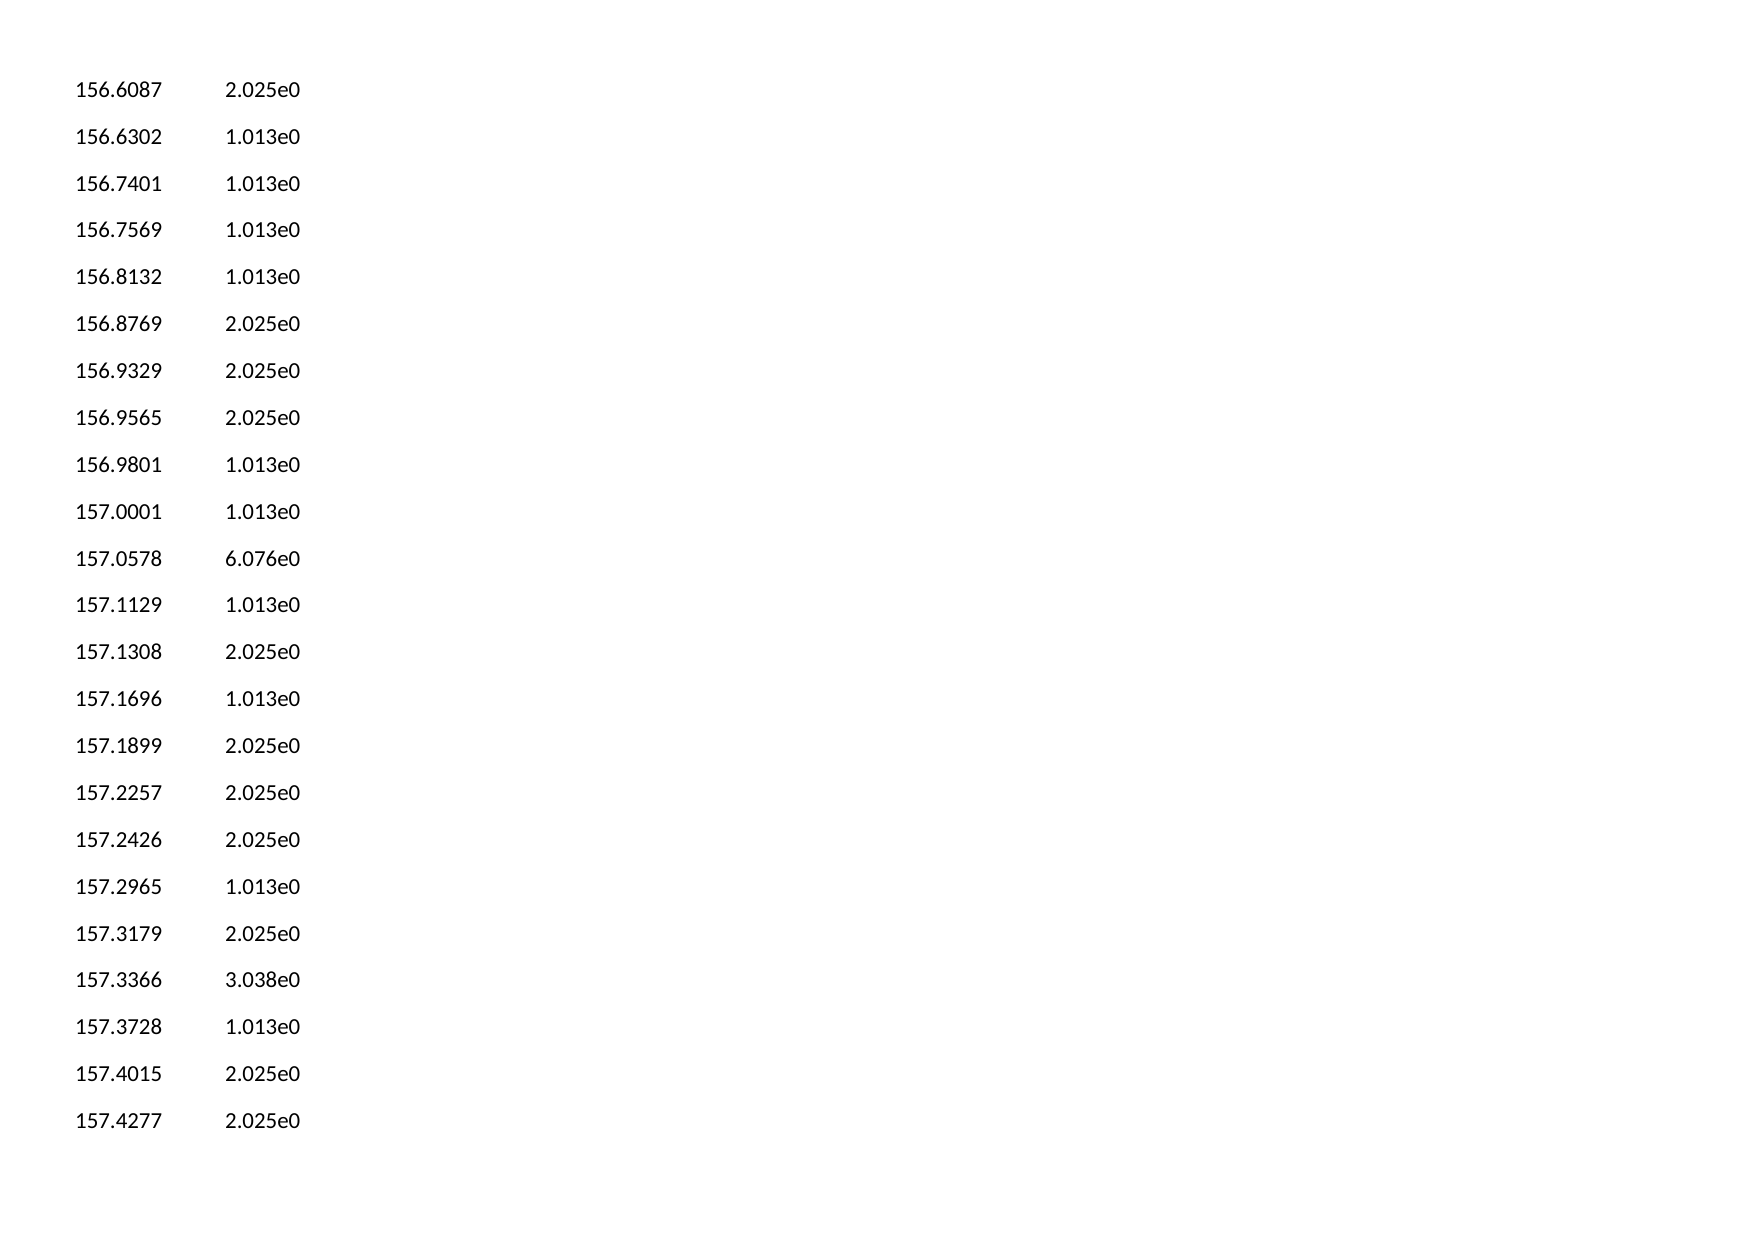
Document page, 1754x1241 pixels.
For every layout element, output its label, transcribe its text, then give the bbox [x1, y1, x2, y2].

text 156.7569 1.013e0 [75, 216, 1679, 244]
text 157.1308 2.025e0 [75, 637, 1679, 666]
text 157.4277 2.025e0 [75, 1106, 1679, 1134]
text 157.2965 1.013e0 [75, 872, 1679, 900]
text 156.8132 1.013e0 [75, 262, 1679, 291]
text 157.1899 2.025e0 [75, 731, 1679, 759]
text 156.9329 2.025e0 [75, 356, 1679, 384]
text 157.1696 1.013e0 [75, 684, 1679, 712]
text 156.9565 2.025e0 [75, 403, 1679, 431]
text 157.2426 2.025e0 [75, 825, 1679, 853]
text 156.7401 1.013e0 [75, 169, 1679, 197]
text 156.8769 2.025e0 [75, 309, 1679, 337]
text 157.3366 3.038e0 [75, 966, 1679, 994]
text 156.6302 1.013e0 [75, 122, 1679, 150]
text 157.0001 1.013e0 [75, 497, 1679, 525]
text 157.0578 6.076e0 [75, 544, 1679, 572]
text 157.3728 1.013e0 [75, 1012, 1679, 1041]
text 157.1129 1.013e0 [75, 591, 1679, 619]
text 156.6087 2.025e0 [75, 75, 1679, 103]
text 156.9801 1.013e0 [75, 450, 1679, 478]
text 157.2257 2.025e0 [75, 778, 1679, 806]
text 157.4015 2.025e0 [75, 1059, 1679, 1087]
text 157.3179 2.025e0 [75, 919, 1679, 947]
